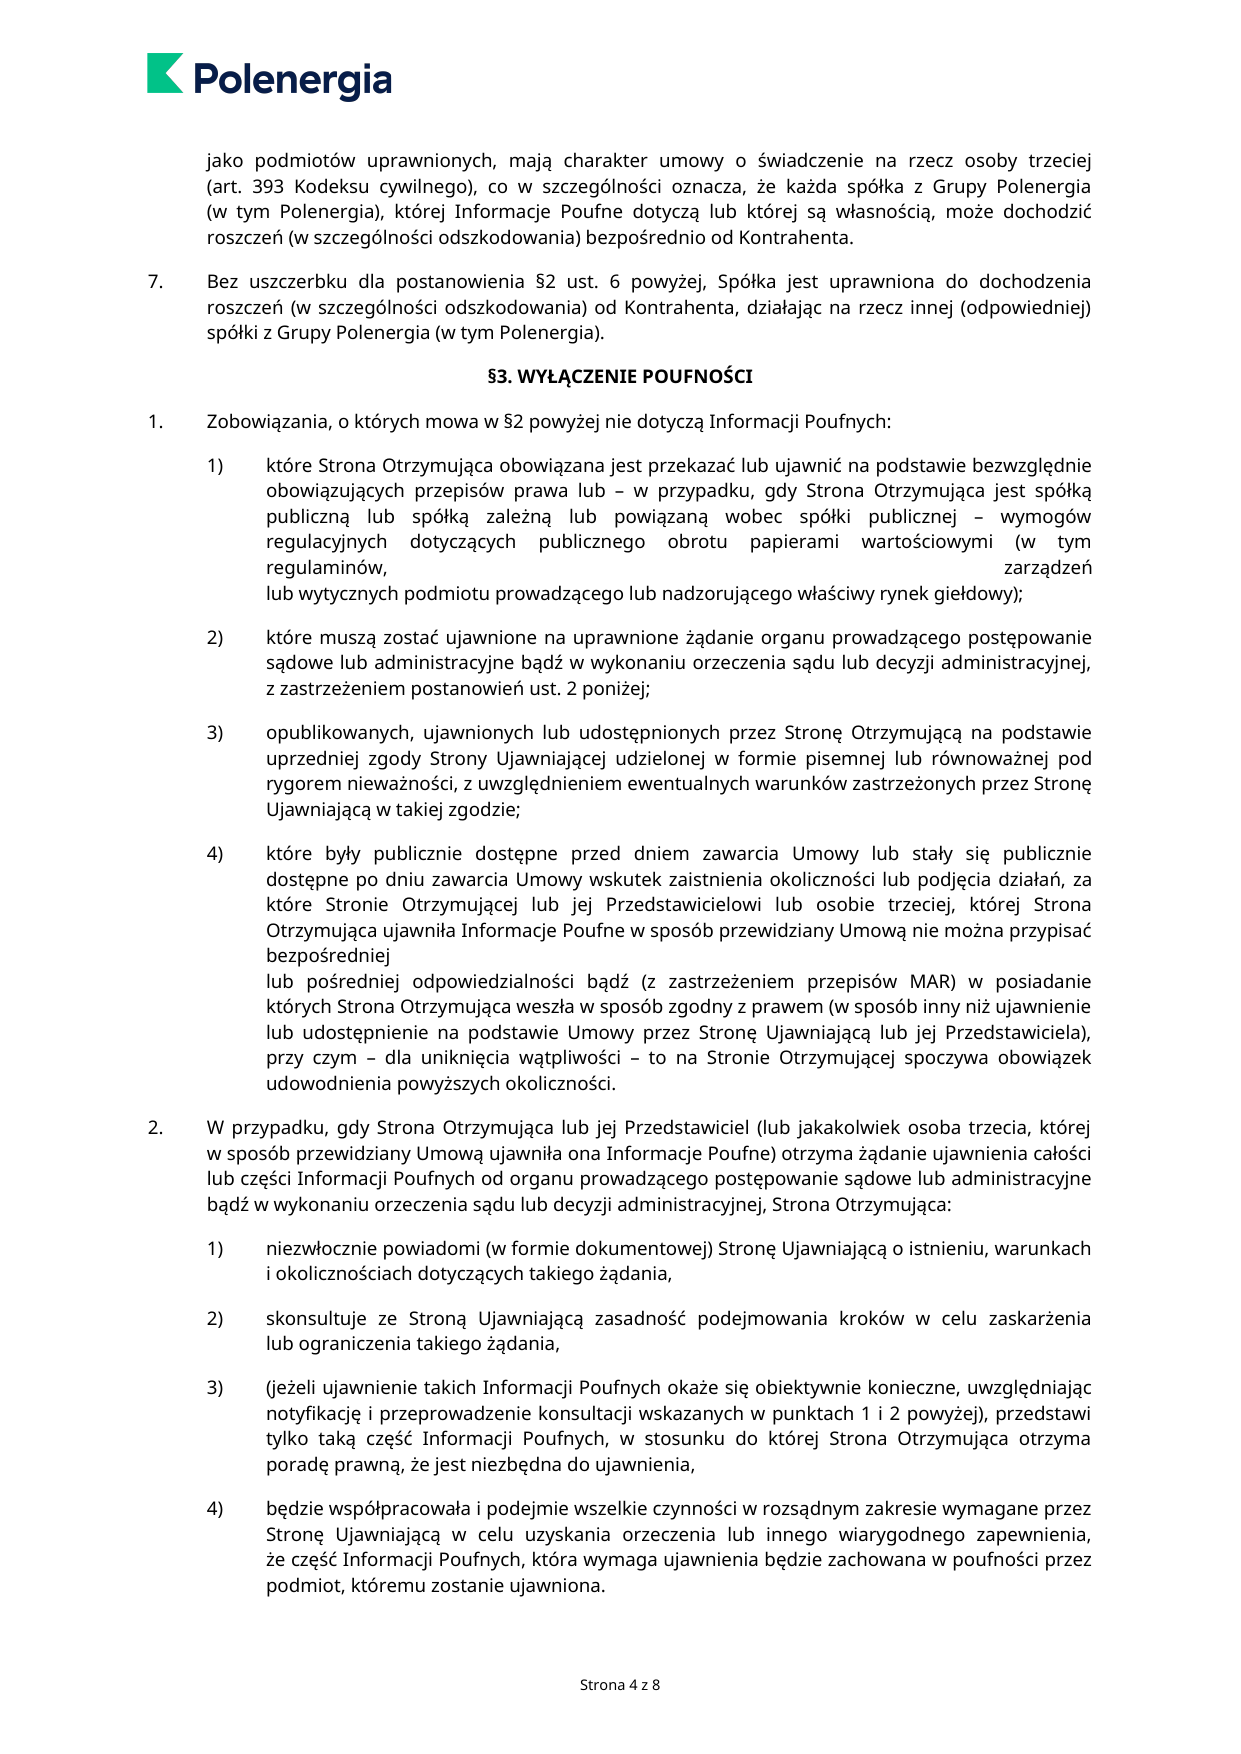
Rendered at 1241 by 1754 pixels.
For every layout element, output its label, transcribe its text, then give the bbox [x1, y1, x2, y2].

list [148, 148, 1093, 250]
list które Strona Otrzymująca obowiązana jest przekazać lub ujawnić na podstawie bezwzględnie obowiązujących przepisów prawa lub – w przypadku, gdy Strona Otrzymująca jest spółką publiczną lub spółką zależną lub powiązaną wobec spółki publicznej – wymogów regulacyjnych dotyczących publicznego obrotu papierami wartościowymi (w tym regulaminów, zarządzeń lub wytycznych podmiotu prowadzącego lub nadzorującego właściwy rynek giełdowy); [207, 452, 1093, 605]
subtitle §3. WYŁĄCZENIE POUFNOŚCI [148, 364, 1093, 389]
list W przypadku, gdy Strona Otrzymująca lub jej Przedstawiciel (lub jakakolwiek osoba trzecia, której w sposób przewidziany Umową ujawniła ona Informacje Poufne) otrzyma żądanie ujawnienia całości lub części Informacji Poufnych od organu prowadzącego postępowanie sądowe lub administracyjne bądź w wykonaniu orzeczenia sądu lub decyzji administracyjnej, Strona Otrzymująca: [148, 1114, 1093, 1216]
list Zobowiązania, o których mowa w §2 powyżej nie dotyczą Informacji Poufnych: [148, 408, 1093, 433]
list które były publicznie dostępne przed dniem zawarcia Umowy lub stały się publicznie dostępne po dniu zawarcia Umowy wskutek zaistnienia okoliczności lub podjęcia działań, za które Stronie Otrzymującej lub jej Przedstawicielowi lub osobie trzeciej, której Strona Otrzymująca ujawniła Informacje Poufne w sposób przewidziany Umową nie można przypisać bezpośredniej lub pośredniej odpowiedzialności bądź (z zastrzeżeniem przepisów MAR) w posiadanie których Strona Otrzymująca weszła w sposób zgodny z prawem (w sposób inny niż ujawnienie lub udostępnienie na podstawie Umowy przez Stronę Ujawniającą lub jej Przedstawiciela), przy czym – dla uniknięcia wątpliwości – to na Stronie Otrzymującej spoczywa obowiązek udowodnienia powyższych okoliczności. [207, 840, 1093, 1096]
list skonsultuje ze Stroną Ujawniającą zasadność podejmowania kroków w celu zaskarżenia lub ograniczenia takiego żądania, [207, 1305, 1093, 1356]
list Bez uszczerbku dla postanowienia §2 ust. 6 powyżej, Spółka jest uprawniona do dochodzenia roszczeń (w szczególności odszkodowania) od Kontrahenta, działając na rzecz innej (odpowiedniej) spółki z Grupy Polenergia (w tym Polenergia). [148, 268, 1093, 345]
list które muszą zostać ujawnione na uprawnione żądanie organu prowadzącego postępowanie sądowe lub administracyjne bądź w wykonaniu orzeczenia sądu lub decyzji administracyjnej, z zastrzeżeniem postanowień ust. 2 poniżej; [207, 624, 1093, 701]
list będzie współpracowała i podejmie wszelkie czynności w rozsądnym zakresie wymagane przez Stronę Ujawniającą w celu uzyskania orzeczenia lub innego wiarygodnego zapewnienia, że część Informacji Poufnych, która wymaga ujawnienia będzie zachowana w poufności przez podmiot, któremu zostanie ujawniona. [207, 1496, 1093, 1598]
list opublikowanych, ujawnionych lub udostępnionych przez Stronę Otrzymującą na podstawie uprzedniej zgody Strony Ujawniającej udzielonej w formie pisemnej lub równoważnej pod rygorem nieważności, z uwzględnieniem ewentualnych warunków zastrzeżonych przez Stronę Ujawniającą w takiej zgodzie; [207, 719, 1093, 822]
list niezwłocznie powiadomi (w formie dokumentowej) Stronę Ujawniającą o istnieniu, warunkach i okolicznościach dotyczących takiego żądania, [207, 1235, 1093, 1286]
picture [147, 53, 392, 102]
list (jeżeli ujawnienie takich Informacji Poufnych okaże się obiektywnie konieczne, uwzględniając notyfikację i przeprowadzenie konsultacji wskazanych w punktach 1 i 2 powyżej), przedstawi tylko taką część Informacji Poufnych, w stosunku do której Strona Otrzymująca otrzyma poradę prawną, że jest niezbędna do ujawnienia, [207, 1375, 1093, 1477]
